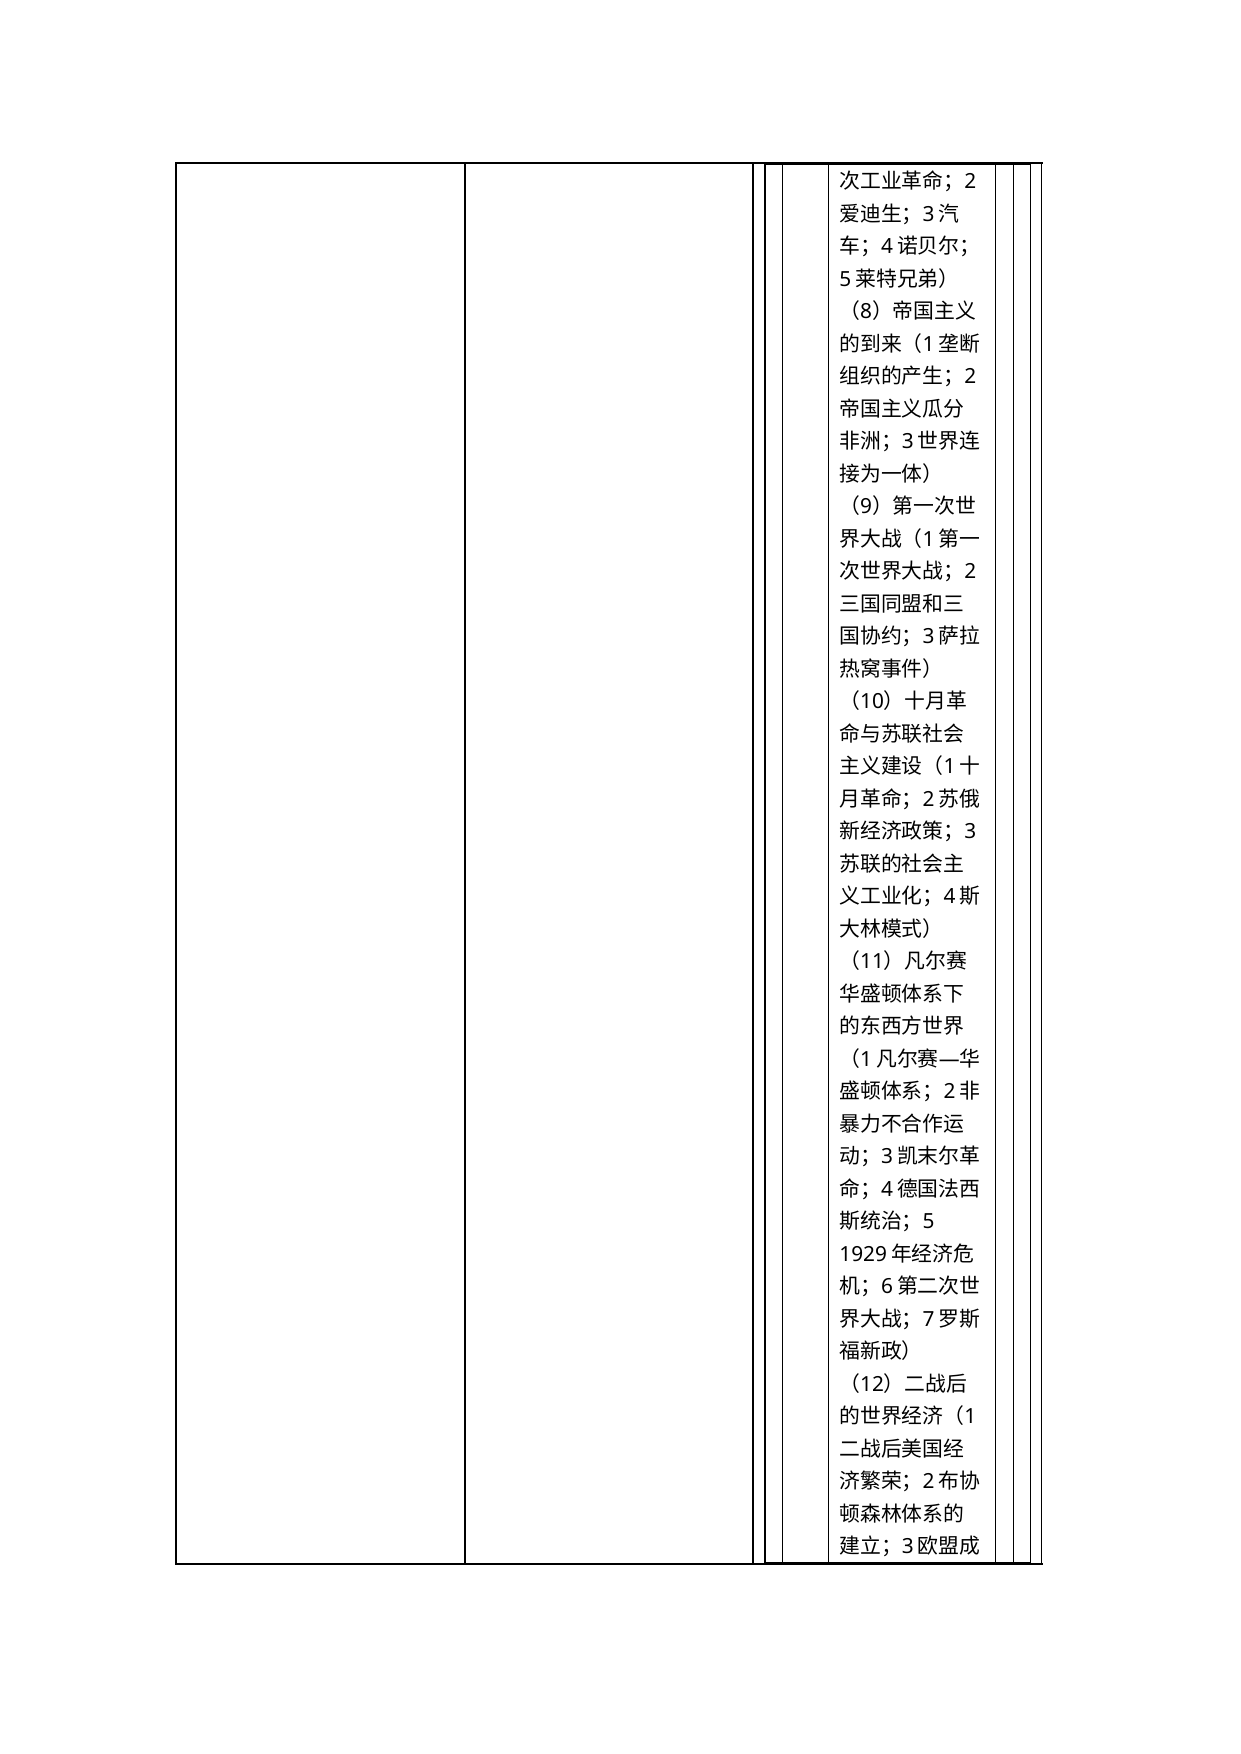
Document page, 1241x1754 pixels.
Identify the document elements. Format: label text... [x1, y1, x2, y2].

table_cell 1 [177, 164, 464, 1563]
table_cell [1031, 164, 1041, 1563]
table_cell [1014, 165, 1030, 1562]
table_cell [783, 165, 828, 1562]
table_cell [466, 164, 752, 1563]
table_cell [766, 165, 782, 1562]
table_cell [996, 165, 1013, 1562]
table_cell [754, 164, 764, 1563]
table_cell [829, 165, 995, 1562]
